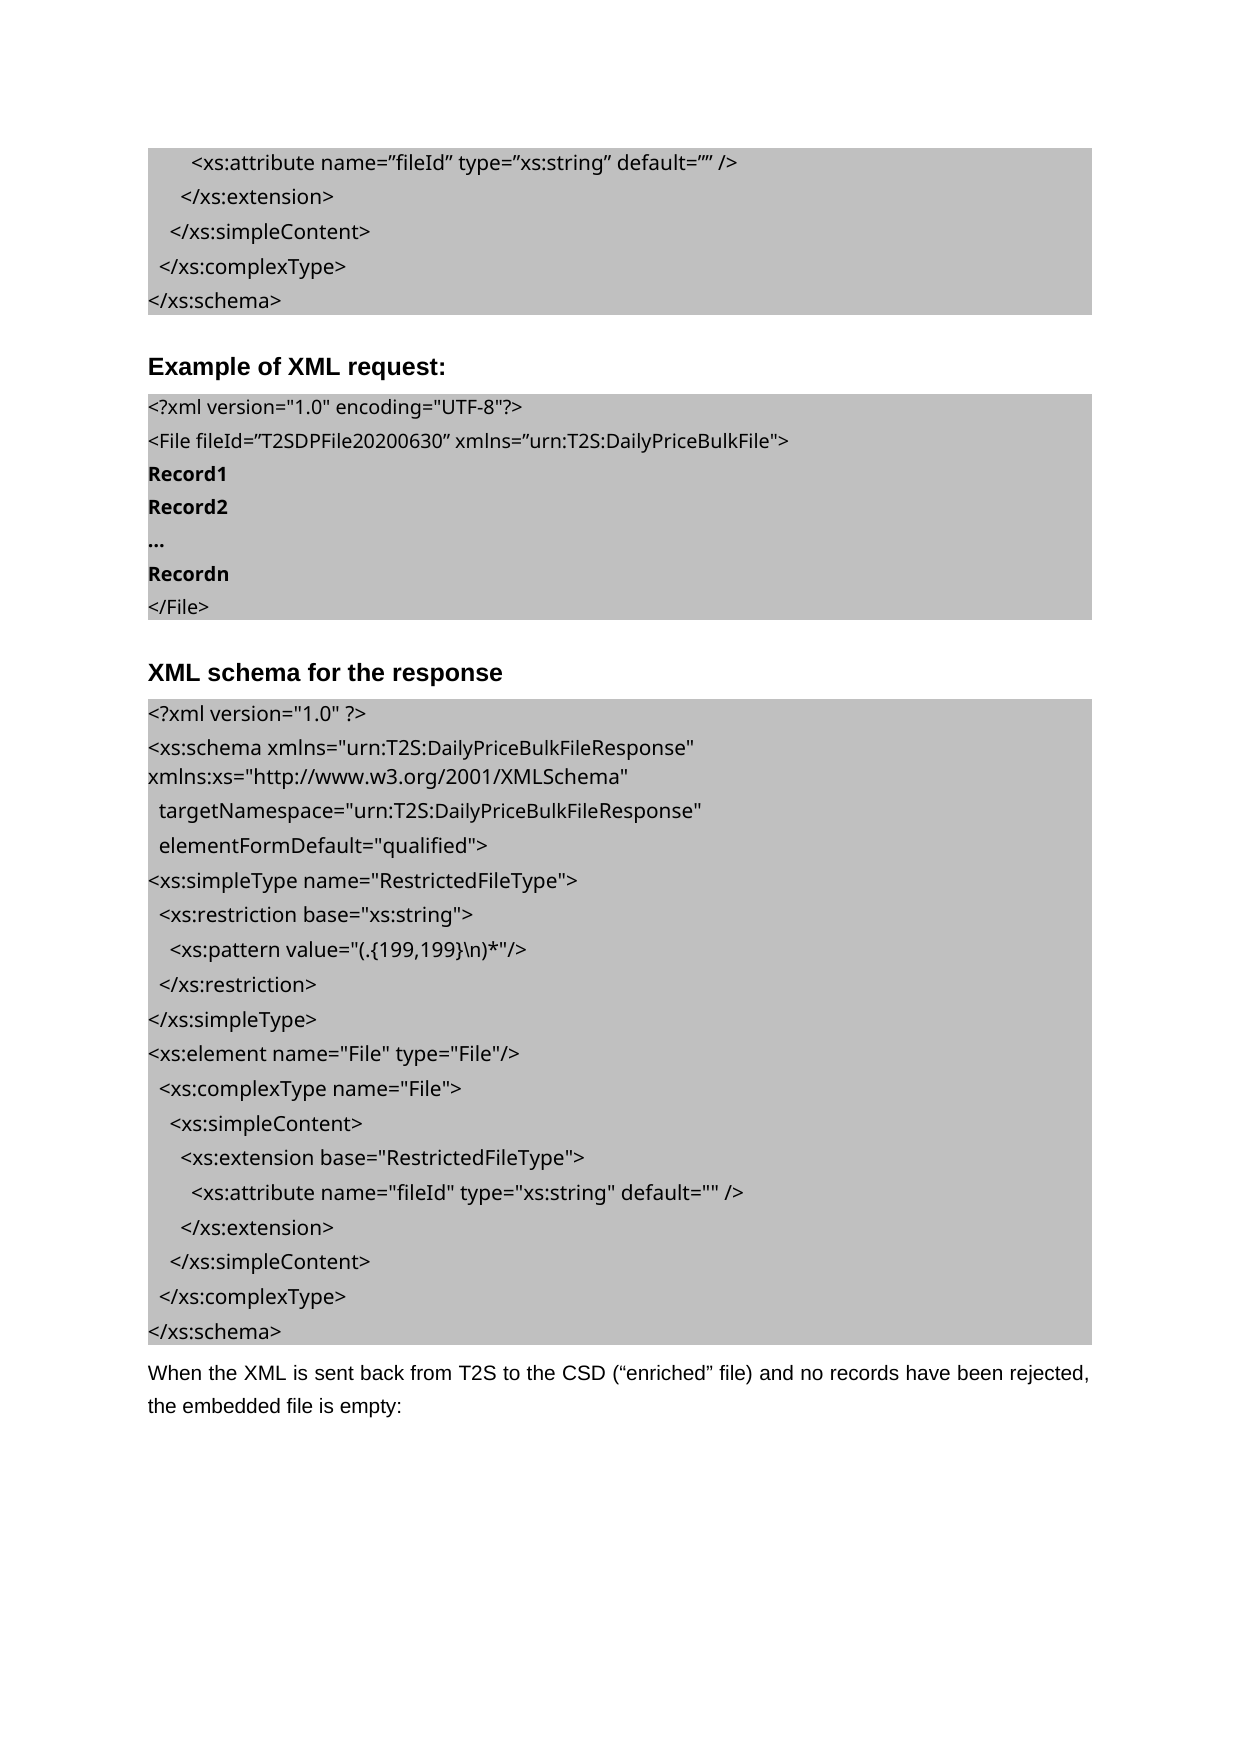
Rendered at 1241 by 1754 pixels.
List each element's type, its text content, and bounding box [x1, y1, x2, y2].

text </xs:schema> [148, 1317, 1092, 1345]
text <xs:pattern value="(.{199,199}\n)*"/> [148, 935, 1092, 964]
text </xs:simpleContent> [148, 1247, 1092, 1276]
text targetNamespace="urn:T2S:DailyPriceBulkFileResponse" [148, 797, 1092, 825]
text <xs:simpleType name="RestrictedFileType"> [148, 866, 1092, 894]
text </xs:extension> [148, 182, 1092, 211]
text <xs:restriction base="xs:string"> [148, 901, 1092, 929]
text <xs:attribute name="fileId" type="xs:string" default="" /> [148, 1178, 1092, 1207]
text </xs:schema> [148, 286, 1092, 315]
text Recordn [148, 560, 1092, 587]
text <xs:attribute name=”fileId” type=”xs:string” default=”” /> [148, 148, 1092, 176]
text </xs:simpleType> [148, 1005, 1092, 1033]
text <File fileId=”T2SDPFile20200630” xmlns=”urn:T2S:DailyPriceBulkFile"> [148, 427, 1092, 454]
text <xs:element name="File" type="File"/> [148, 1039, 1092, 1068]
text elementFormDefault="qualified"> [148, 831, 1092, 860]
text <?xml version="1.0" encoding="UTF-8"?> [148, 394, 1092, 421]
text <xs:simpleContent> [148, 1109, 1092, 1137]
text </xs:complexType> [148, 252, 1092, 280]
text … [148, 527, 1092, 553]
text </File> [148, 593, 1092, 620]
text Record1 [148, 460, 1092, 487]
text <xs:schema xmlns="urn:T2S:DailyPriceBulkFileResponse" xmlns:xs="http://www.w3.org/2001/XMLSchema" [148, 733, 1092, 790]
text </xs:restriction> [148, 970, 1092, 998]
text </xs:extension> [148, 1213, 1092, 1241]
text Record2 [148, 493, 1092, 520]
subtitle Example of XML request: [148, 352, 1092, 381]
text <xs:complexType name="File"> [148, 1074, 1092, 1102]
subtitle XML schema for the response [148, 657, 1092, 686]
text When the XML is sent back from T2S to the CSD (“enriched” file) and no records have been rejected, the embedded file is empty: [148, 1352, 1092, 1418]
text <xs:extension base="RestrictedFileType"> [148, 1143, 1092, 1172]
text <?xml version="1.0" ?> [148, 699, 1092, 727]
text </xs:complexType> [148, 1282, 1092, 1311]
text </xs:simpleContent> [148, 217, 1092, 246]
